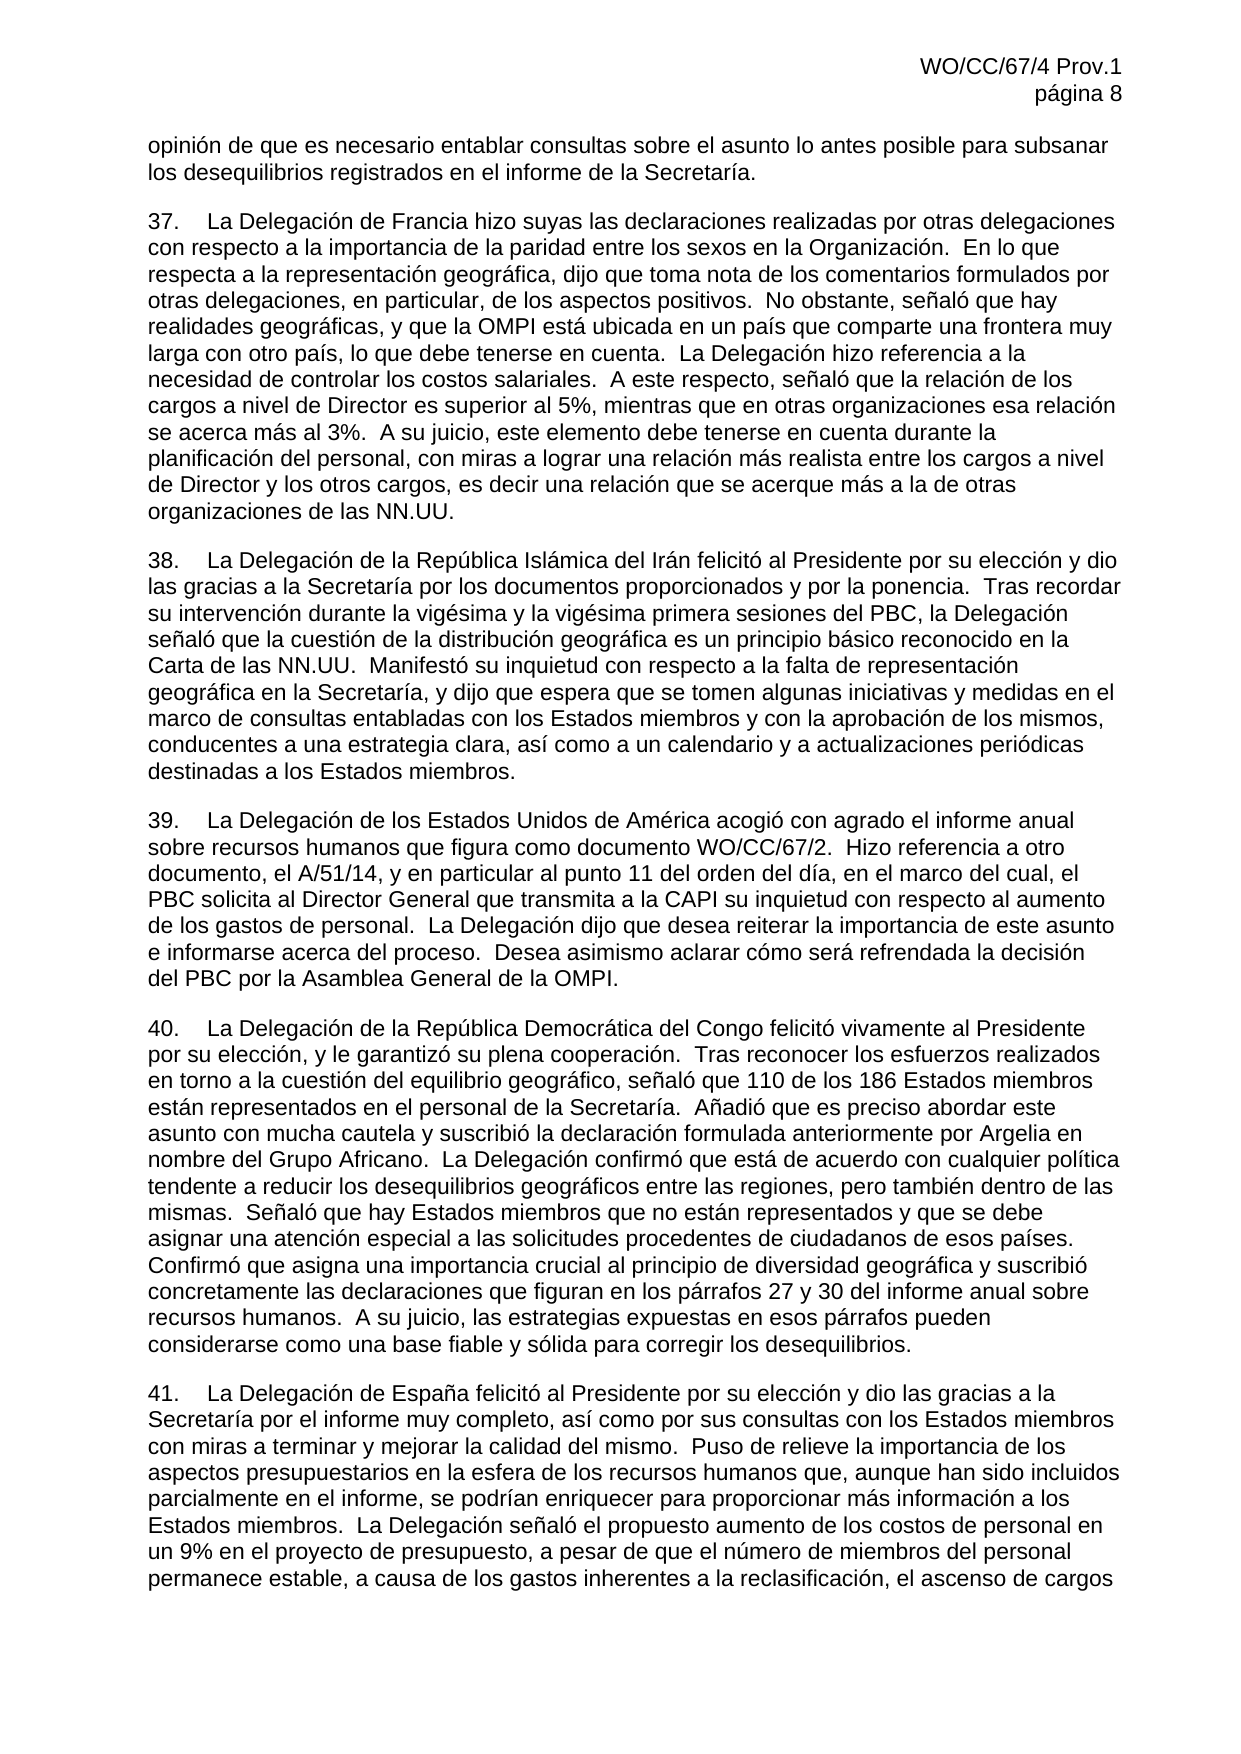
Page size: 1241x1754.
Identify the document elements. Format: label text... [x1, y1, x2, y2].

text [148, 132, 1122, 185]
text La Delegación de la República Democrática del Congo felicitó vivamente al Presidente por su elección, y le garantizó su plena cooperación. Tras reconocer los esfuerzos realizados en torno a la cuestión del equilibrio geográfico, señaló que 110 de los 186 Estados miembros están representados en el personal de la Secretaría. Añadió que es preciso abordar este asunto con mucha cautela y suscribió la declaración formulada anteriormente por Argelia en nombre del Grupo Africano. La Delegación confirmó que está de acuerdo con cualquier política tendente a reducir los desequilibrios geográficos entre las regiones, pero también dentro de las mismas. Señaló que hay Estados miembros que no están representados y que se debe asignar una atención especial a las solicitudes procedentes de ciudadanos de esos países. Confirmó que asigna una importancia crucial al principio de diversidad geográfica y suscribió concretamente las declaraciones que figuran en los párrafos 27 y 30 del informe anual sobre recursos humanos. A su juicio, las estrategias expuestas en esos párrafos pueden considerarse como una base fiable y sólida para corregir los desequilibrios. [148, 1014, 1122, 1357]
text La Delegación de Francia hizo suyas las declaraciones realizadas por otras delegaciones con respecto a la importancia de la paridad entre los sexos en la Organización. En lo que respecta a la representación geográfica, dijo que toma nota de los comentarios formulados por otras delegaciones, en particular, de los aspectos positivos. No obstante, señaló que hay realidades geográficas, y que la OMPI está ubicada en un país que comparte una frontera muy larga con otro país, lo que debe tenerse en cuenta. La Delegación hizo referencia a la necesidad de controlar los costos salariales. A este respecto, señaló que la relación de los cargos a nivel de Director es superior al 5%, mientras que en otras organizaciones esa relación se acerca más al 3%. A su juicio, este elemento debe tenerse en cuenta durante la planificación del personal, con miras a lograr una relación más realista entre los cargos a nivel de Director y los otros cargos, es decir una relación que se acerque más a la de otras organizaciones de las NN.UU. [148, 208, 1122, 524]
text La Delegación de la República Islámica del Irán felicitó al Presidente por su elección y dio las gracias a la Secretaría por los documentos proporcionados y por la ponencia. Tras recordar su intervención durante la vigésima y la vigésima primera sesiones del PBC, la Delegación señaló que la cuestión de la distribución geográfica es un principio básico reconocido en la Carta de las NN.UU. Manifestó su inquietud con respecto a la falta de representación geográfica en la Secretaría, y dijo que espera que se tomen algunas iniciativas y medidas en el marco de consultas entabladas con los Estados miembros y con la aprobación de los mismos, conducentes a una estrategia clara, así como a un calendario y a actualizaciones periódicas destinadas a los Estados miembros. [148, 547, 1122, 784]
text La Delegación de los Estados Unidos de América acogió con agrado el informe anual sobre recursos humanos que figura como documento WO/CC/67/2. Hizo referencia a otro documento, el A/51/14, y en particular al punto 11 del orden del día, en el marco del cual, el PBC solicita al Director General que transmita a la CAPI su inquietud con respecto al aumento de los gastos de personal. La Delegación dijo que desea reiterar la importancia de este asunto e informarse acerca del proceso. Desea asimismo aclarar cómo será refrendada la decisión del PBC por la Asamblea General de la OMPI. [148, 807, 1122, 992]
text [148, 1380, 1122, 1591]
